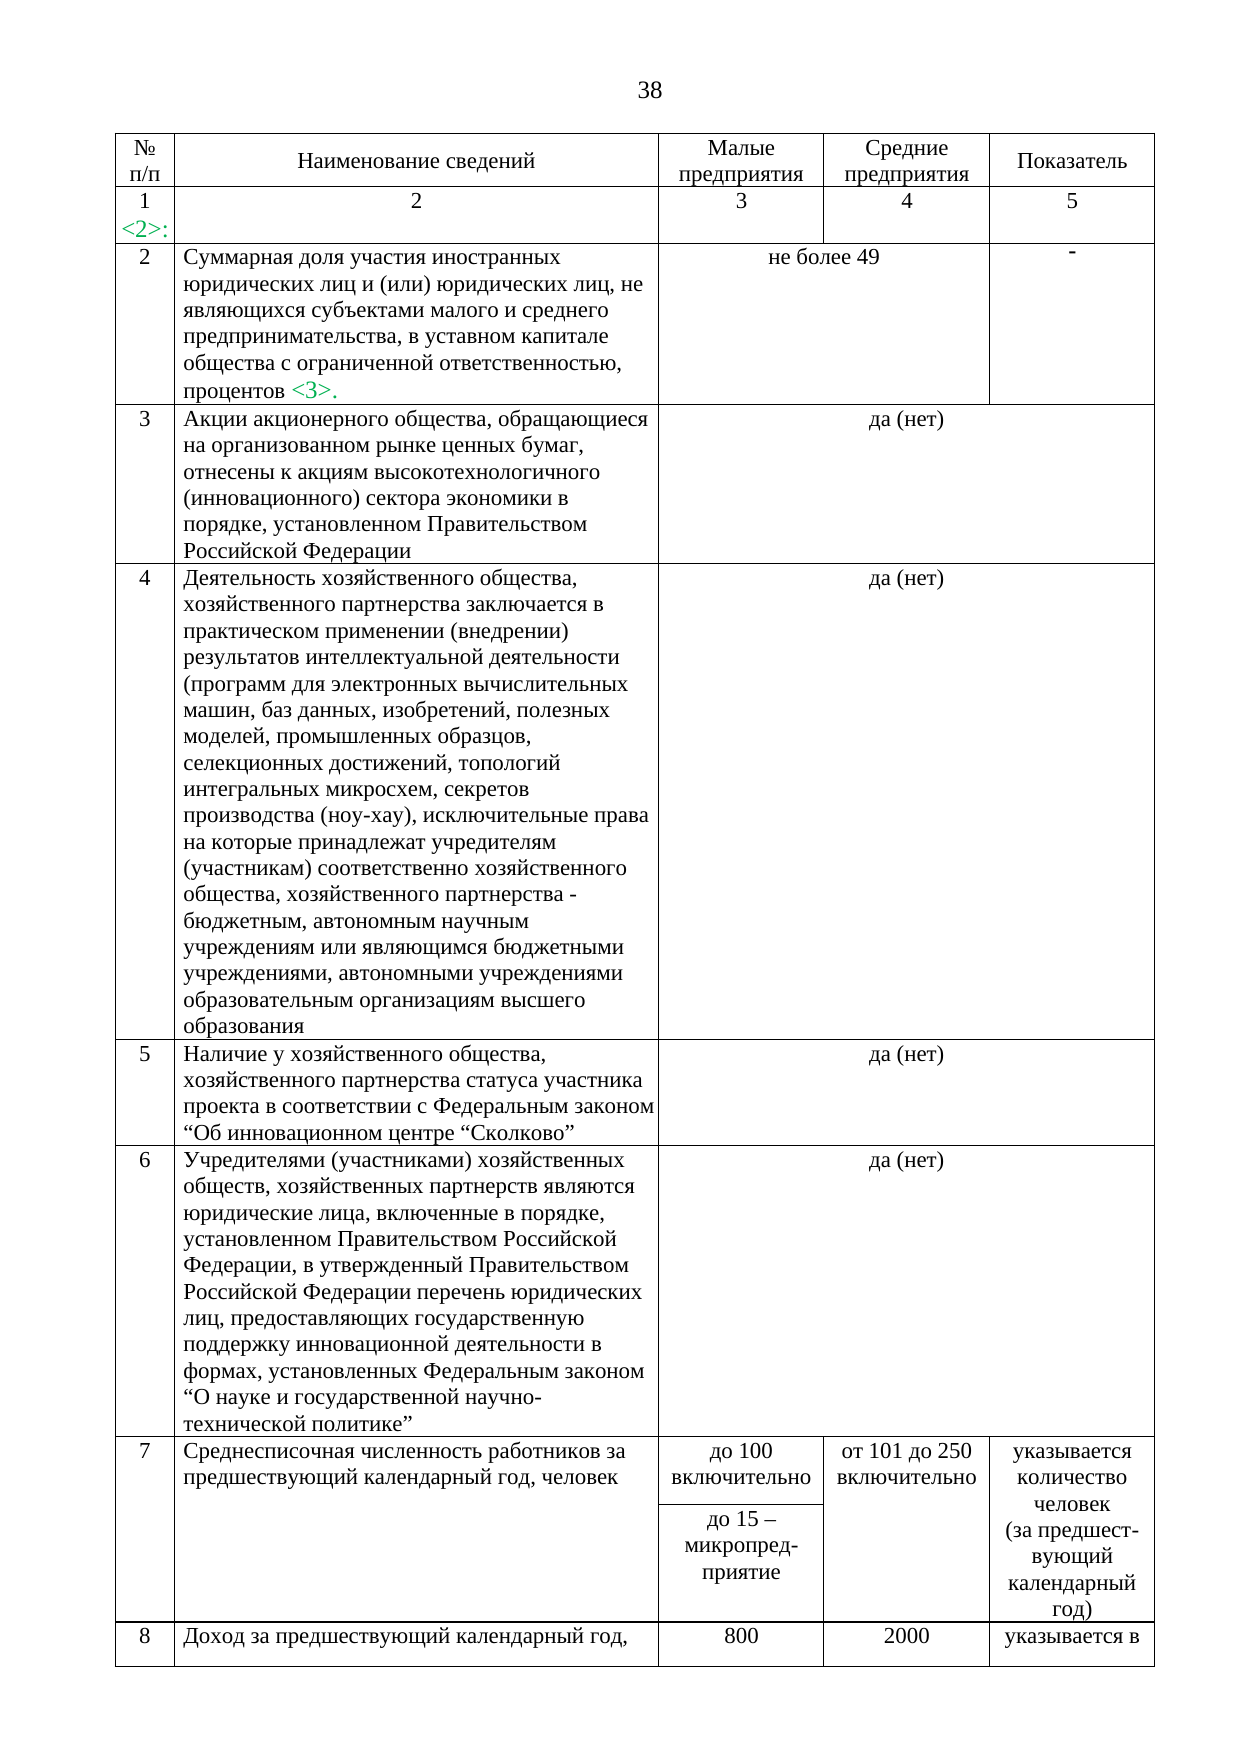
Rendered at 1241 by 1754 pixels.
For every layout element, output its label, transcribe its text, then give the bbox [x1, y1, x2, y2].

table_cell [990, 1623, 1154, 1666]
table_cell 2 [175, 187, 658, 242]
table_cell не более 49 [659, 244, 989, 404]
table_header № п/п [116, 134, 174, 186]
table_cell Наличие у хозяйственного общества, хозяйственного партнерства статуса участника проекта в соответствии с Федеральным законом “Об инновационном центре “Сколково” [175, 1040, 658, 1145]
table_cell 3 [116, 405, 174, 563]
table_cell 5 [990, 187, 1154, 242]
table_cell 6 [116, 1146, 174, 1436]
table_cell до 15 – микропредприятие [659, 1505, 823, 1621]
table_header Средние предприятия [824, 134, 989, 186]
table_cell от 101 до 250 включительно [824, 1437, 989, 1621]
table_header Малые предприятия [659, 134, 823, 186]
table_cell [990, 244, 1154, 404]
table_cell 5 [116, 1040, 174, 1145]
table_cell да (нет) [659, 564, 1154, 1038]
table_cell 7 [116, 1437, 174, 1621]
table_cell Суммарная доля участия иностранных юридических лиц и (или) юридических лиц, не являющихся субъектами малого и среднего предпринимательства, в уставном капитале общества с ограниченной ответственностью, процентов <3>. [175, 244, 658, 404]
table_cell да (нет) [659, 1040, 1154, 1145]
table_cell да (нет) [659, 1146, 1154, 1436]
table_cell 4 [824, 187, 989, 242]
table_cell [175, 1623, 658, 1666]
table_cell 1 <2>: [116, 187, 174, 242]
table_cell Акции акционерного общества, обращающиеся на организованном рынке ценных бумаг, отнесены к акциям высокотехнологичного (инновационного) сектора экономики в порядке, установленном Правительством Российской Федерации [175, 405, 658, 563]
table_cell 800 [659, 1623, 823, 1666]
table_cell 2000 [824, 1623, 989, 1666]
table_cell 2 [116, 244, 174, 404]
table_cell Учредителями (участниками) хозяйственных обществ, хозяйственных партнерств являются юридические лица, включенные в порядке, установленном Правительством Российской Федерации, в утвержденный Правительством Российской Федерации перечень юридических лиц, предоставляющих государственную поддержку инновационной деятельности в формах, установленных Федеральным законом “О науке и государственной научно-технической политике” [175, 1146, 658, 1436]
table_cell Деятельность хозяйственного общества, хозяйственного партнерства заключается в практическом применении (внедрении) результатов интеллектуальной деятельности (программ для электронных вычислительных машин, баз данных, изобретений, полезных моделей, промышленных образцов, селекционных достижений, топологий интегральных микросхем, секретов производства (ноу-хау), исключительные права на которые принадлежат учредителям (участникам) соответственно хозяйственного общества, хозяйственного партнерства - бюджетным, автономным научным учреждениям или являющимся бюджетными учреждениями, автономными учреждениями образовательным организациям высшего образования [175, 564, 658, 1038]
table_header Наименование сведений [175, 134, 658, 186]
table_cell 4 [116, 564, 174, 1038]
table_cell 3 [659, 187, 823, 242]
table_cell 8 [116, 1623, 174, 1666]
table_cell указывается количество человек (за предшествующий календарный год) [990, 1437, 1154, 1621]
table_cell до 100 включительно [659, 1437, 823, 1504]
table_cell Среднесписочная численность работников за предшествующий календарный год, человек [175, 1437, 658, 1621]
table_header Показатель [990, 134, 1154, 186]
table_cell да (нет) [659, 405, 1154, 563]
